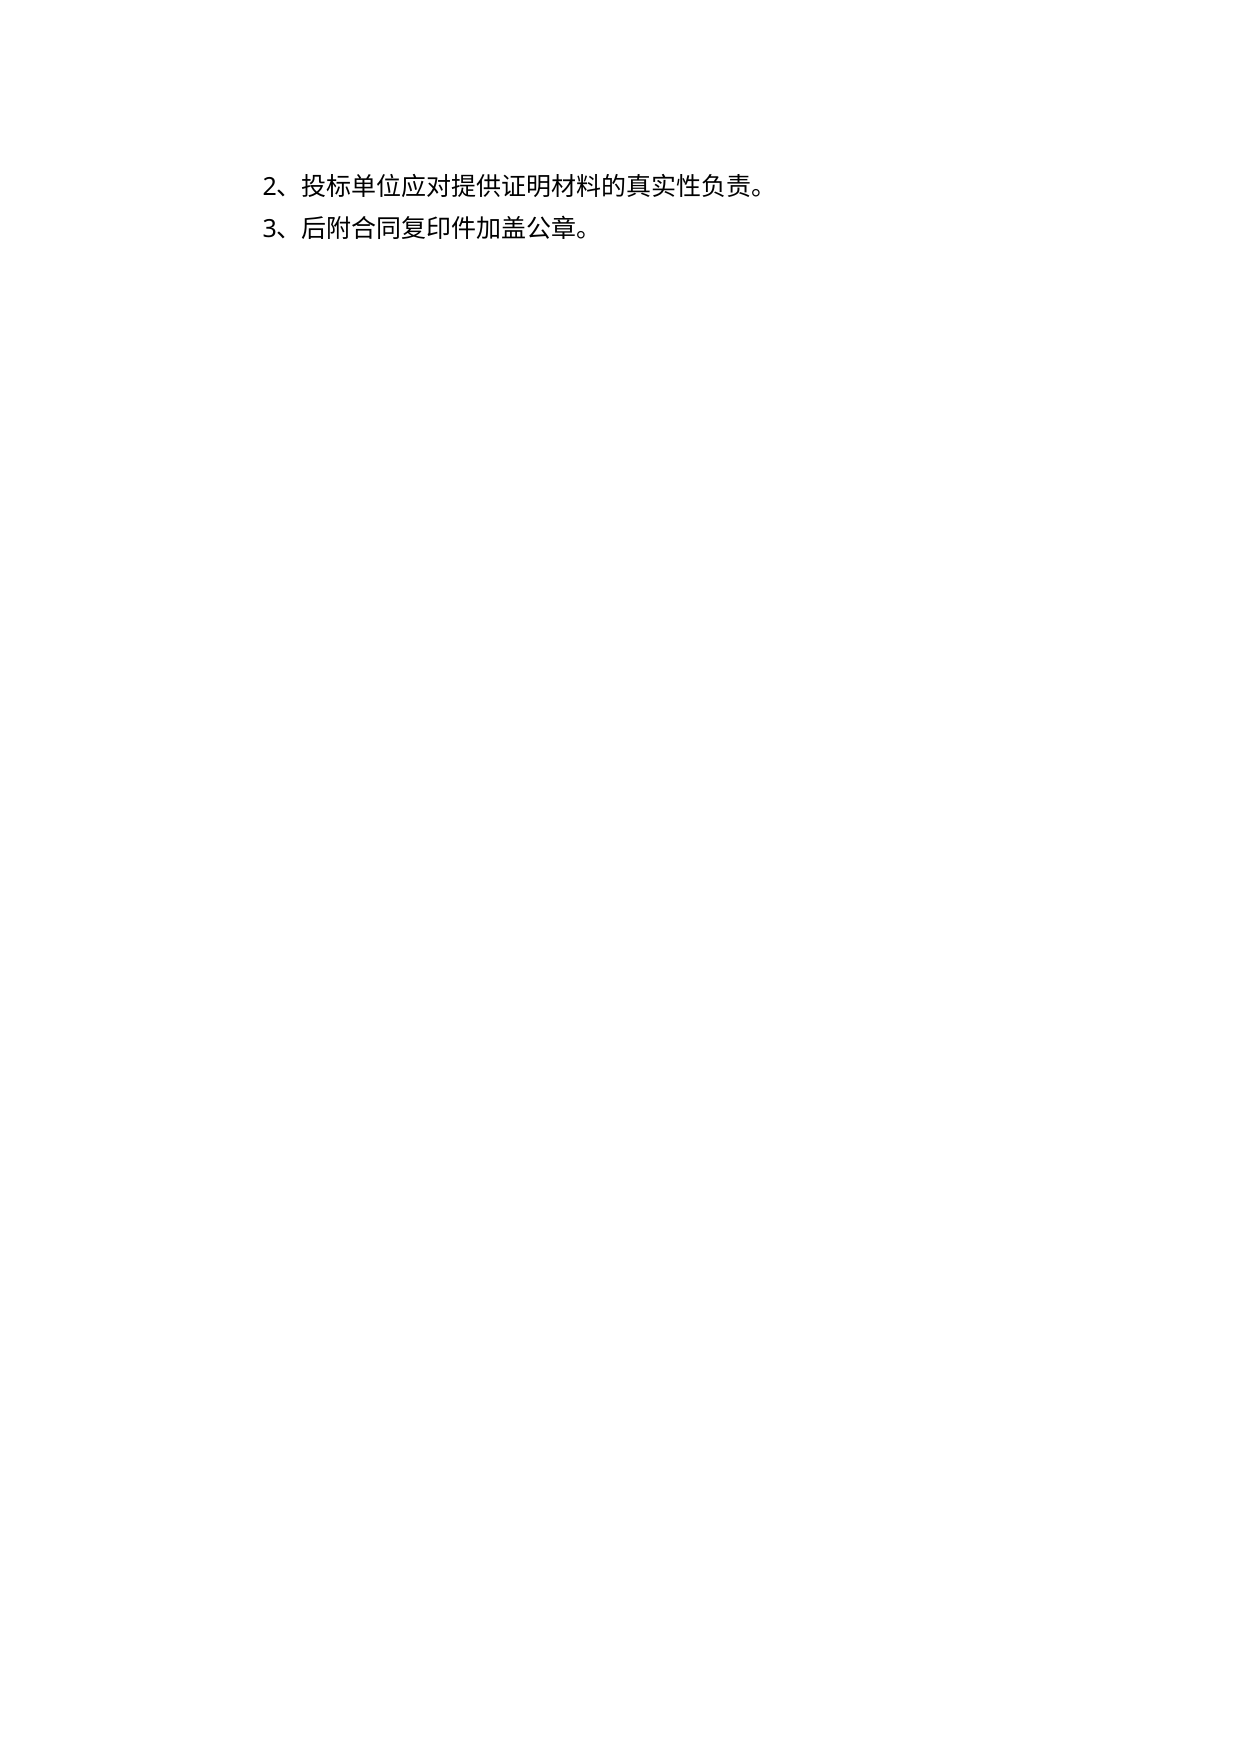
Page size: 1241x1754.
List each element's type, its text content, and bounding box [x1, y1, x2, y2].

text 3、后附合同复印件加盖公章。 [262, 204, 1053, 245]
text 2、投标单位应对提供证明材料的真实性负责。 [262, 162, 1053, 204]
